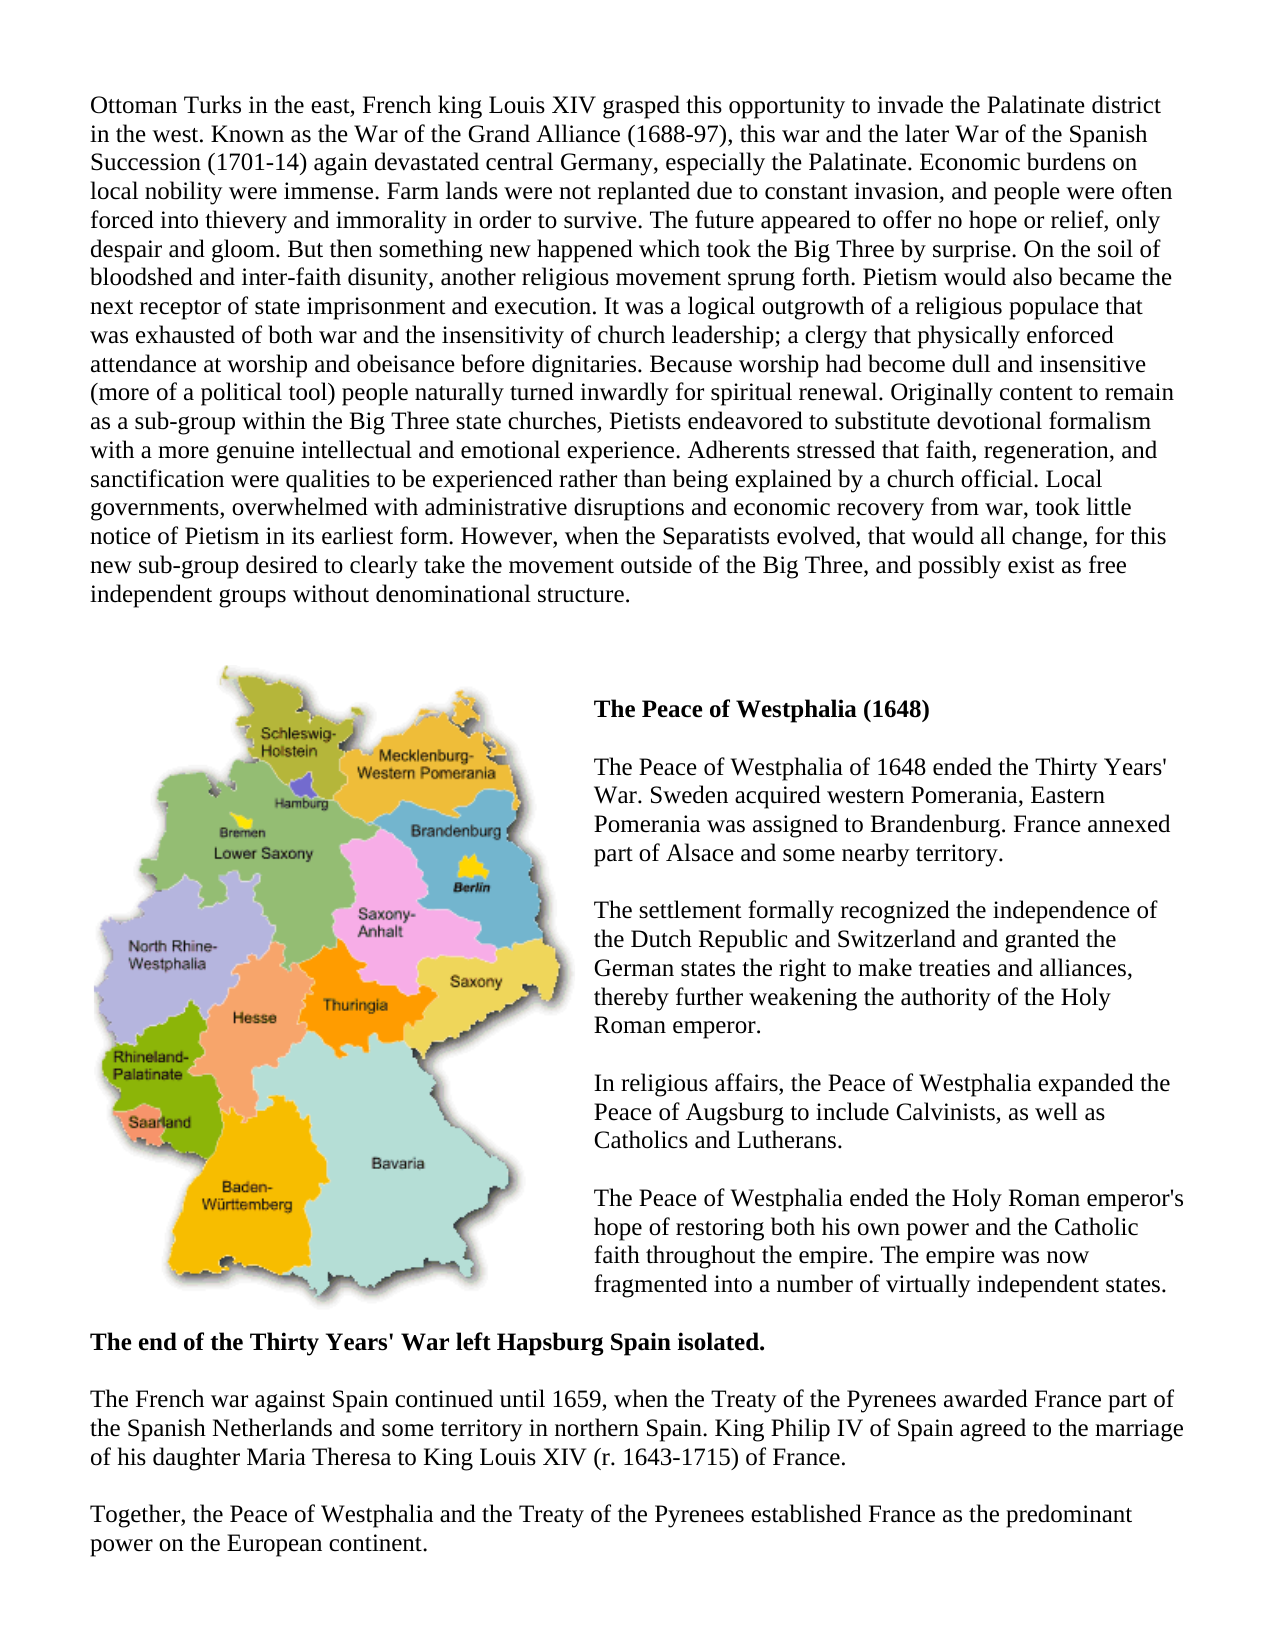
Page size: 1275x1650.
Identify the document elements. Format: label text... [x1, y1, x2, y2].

text The end of the Thirty Years' War left Hapsburg Spain isolated. [90, 1327, 1185, 1355]
text The French war against Spain continued until 1659, when the Treaty of the Pyrenees awarded France part of the Spanish Netherlands and some territory in northern Spain. King Philip IV of Spain agreed to the marriage of his daughter Maria Theresa to King Louis XIV (r. 1643-1715) of France. [90, 1384, 1185, 1470]
text The Peace of Westphalia ended the Holy Roman emperor's hope of restoring both his own power and the Catholic faith throughout the empire. The empire was now fragmented into a number of virtually independent states. [575, 1183, 1185, 1298]
picture [93, 665, 575, 1310]
text In religious affairs, the Peace of Westphalia expanded the Peace of Augsburg to include Calvinists, as well as Catholics and Lutherans. [575, 1068, 1185, 1154]
text The Peace of Westphalia of 1648 ended the Thirty Years' War. Sweden acquired western Pomerania, Eastern Pomerania was assigned to Brandenburg. France annexed part of Alsace and some nearby territory. [575, 752, 1185, 867]
text Together, the Peace of Westphalia and the Treaty of the Pyrenees established France as the predominant power on the European continent. [90, 1499, 1185, 1557]
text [90, 90, 1185, 607]
text The settlement formally recognized the independence of the Dutch Republic and Switzerland and granted the German states the right to make treaties and alliances, thereby further weakening the authority of the Holy Roman emperor. [575, 895, 1185, 1039]
text The Peace of Westphalia (1648) [575, 694, 1185, 723]
